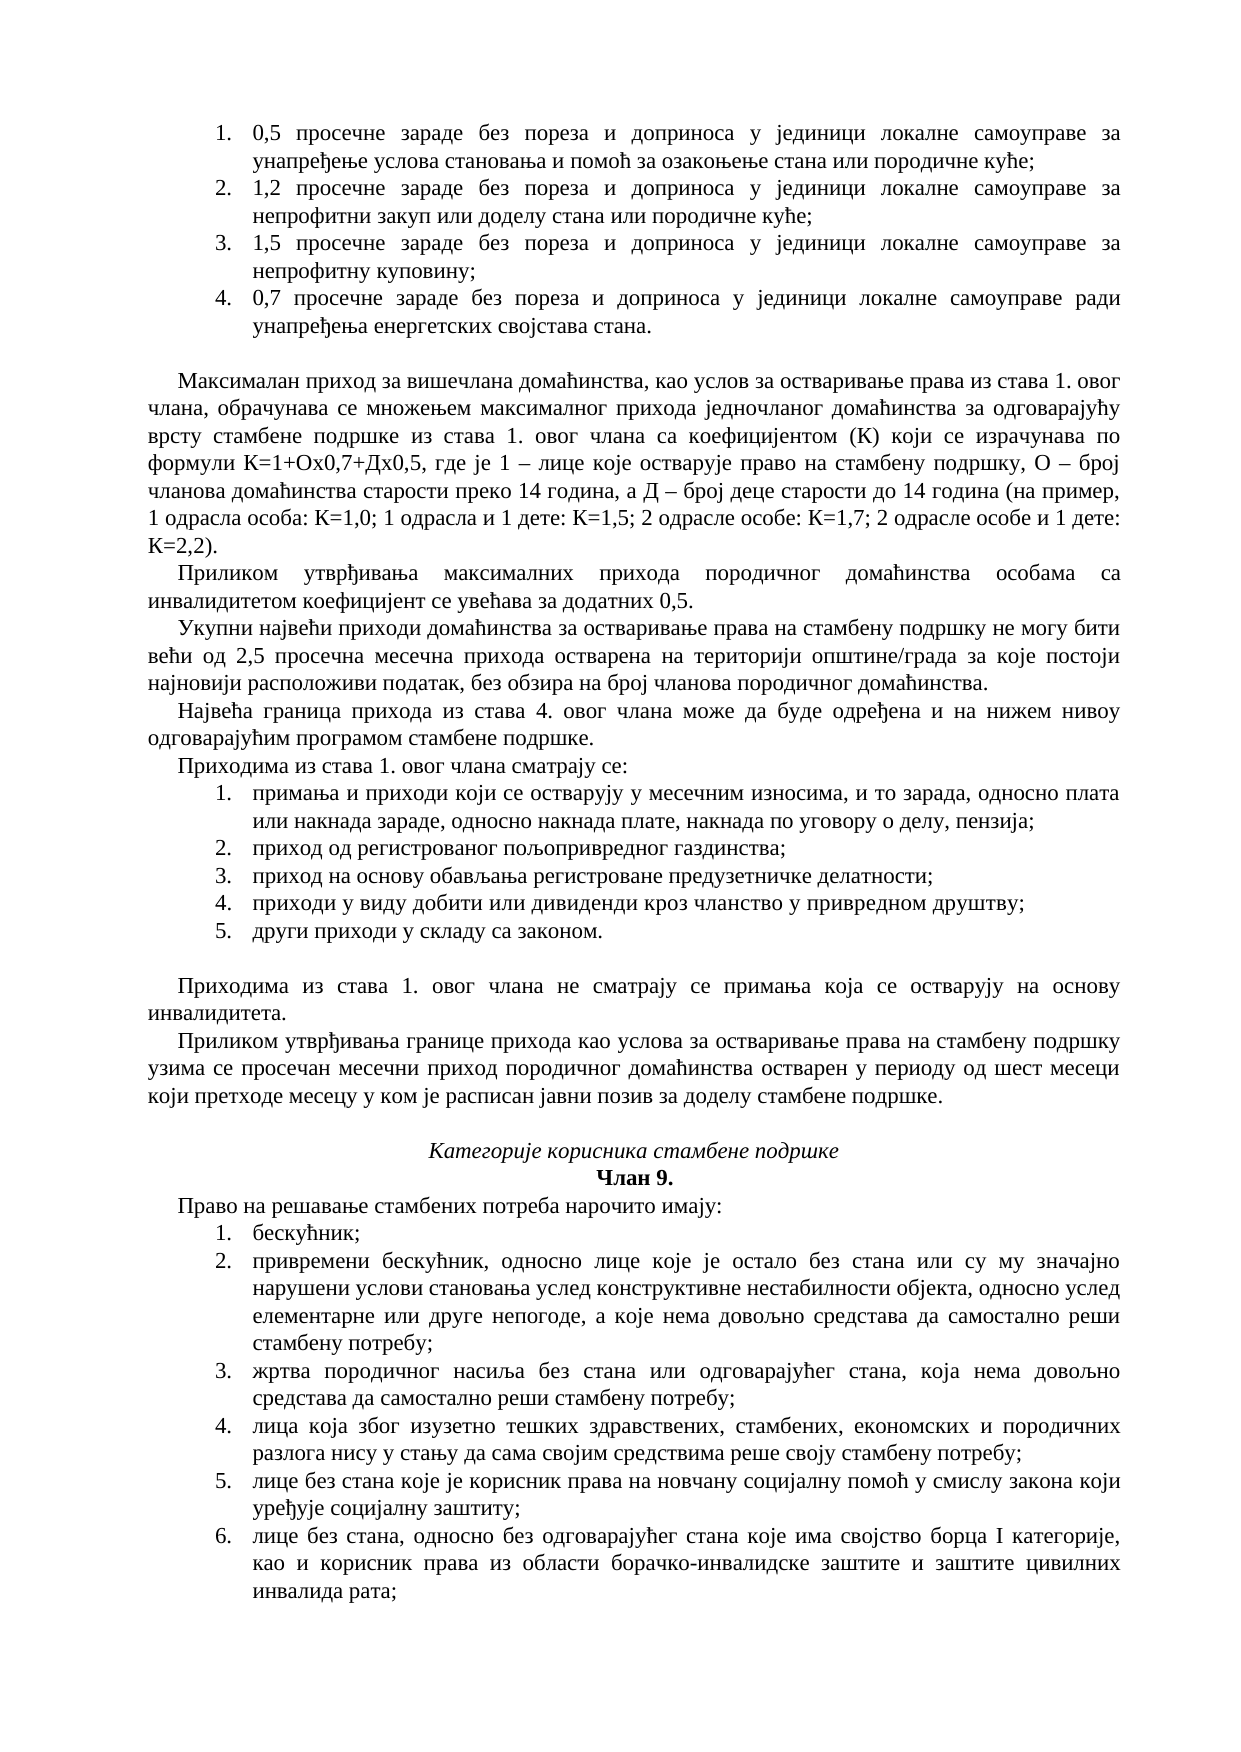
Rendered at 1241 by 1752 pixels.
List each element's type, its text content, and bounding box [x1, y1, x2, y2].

list 0,5 просечне зараде без пореза и доприноса у јединици локалне самоуправе за унапређење услова становања и помоћ за озакоњење стана или породичне куће; [215, 118, 1122, 173]
list жртва породичног насиља без стана или одговарајућег стана, која нема довољно средстава да самостално реши стамбену потребу; [215, 1356, 1122, 1411]
list лице без стана које је корисник права на новчану социјалну помоћ у смислу закона који уређује социјалну заштиту; [215, 1466, 1122, 1521]
list привремени бескућник, односно лице које је остало без стана или су му значајно нарушени услови становања услед конструктивне нестабилности објекта, односно услед елементарне или друге непогоде, а које нема довољно средстава да самостално реши стамбену потребу; [215, 1246, 1122, 1356]
text Приходима из става 1. овог члана сматрају се: [148, 751, 1122, 778]
text Укупни највећи приходи домаћинства за остваривање права на стамбену подршку не могу бити већи од 2,5 просечна месечна прихода остварена на територији општине/града за које постоји најновији расположиви податак, без обзира на број чланова породичног домаћинства. [148, 613, 1122, 696]
list приход на основу обављања регистроване предузетничке делатности; [215, 861, 1122, 888]
list 0,7 просечне зараде без пореза и доприноса у јединици локалне самоуправе ради унапређења енергетских својстава стана. [215, 283, 1122, 338]
list 1,2 просечне зараде без пореза и доприноса у јединици локалне самоуправе за непрофитни закуп или доделу стана или породичне куће; [215, 173, 1122, 228]
list приходи у виду добити или дивиденди кроз чланство у привредном друштву; [215, 888, 1122, 916]
list приход од регистрованог пољопривредног газдинства; [215, 833, 1122, 861]
text Члан 9. [148, 1163, 1122, 1191]
text Приликом утврђивања границе прихода као услова за остваривање права на стамбену подршку узима се просечан месечни приход породичног домаћинства остварен у периоду од шест месеци који претходе месецу у ком је расписан јавни позив за доделу стамбене подршке. [148, 1026, 1122, 1108]
text Приликом утврђивања максималних прихода породичног домаћинства особама са инвалидитетом коефицијент се увећава за додатних 0,5. [148, 558, 1122, 613]
text Максималан приход за вишечлана домаћинства, као услов за остваривање права из става 1. овог члана, обрачунава се множењем максималног прихода једночланог домаћинства за одговарајућу врсту стамбене подршке из става 1. овог члана са коефицијентом (К) који се израчунава по формули К=1+Оx0,7+Дx0,5, где је 1 – лице које остварује право на стамбену подршку, О – број чланова домаћинства старости преко 14 година, а Д – број деце старости до 14 година (на пример, 1 одрасла особа: К=1,0; 1 одрасла и 1 дете: К=1,5; 2 одрасле особе: К=1,7; 2 одрасле особе и 1 дете: К=2,2). [148, 366, 1122, 558]
list примања и приходи који се остварују у месечним износима, и то зарада, односно плата или накнада зараде, односно накнада плате, накнада по уговору о делу, пензија; [215, 778, 1122, 833]
list лица која због изузетно тешких здравствених, стамбених, економских и породичних разлога нису у стању да сама својим средствима реше своју стамбену потребу; [215, 1411, 1122, 1466]
list други приходи у складу са законом. [215, 916, 1122, 943]
text Највећа граница прихода из става 4. овог члана може да буде одређена и на нижем нивоу одговарајућим програмом стамбене подршке. [148, 696, 1122, 751]
text Право на решавање стамбених потреба нарочито имају: [148, 1191, 1122, 1218]
list 1,5 просечне зараде без пореза и доприноса у јединици локалне самоуправе за непрофитну куповину; [215, 228, 1122, 283]
list бескућник; [215, 1218, 1122, 1246]
list лице без стана, односно без одговарајућег стана које има својство борца I категорије, као и корисник права из области борачко-инвалидске заштите и заштите цивилних инвалида рата; [215, 1521, 1122, 1603]
text Категорије корисника стамбене подршке [148, 1136, 1122, 1163]
text Приходима из става 1. овог члана не сматрају се примања која се остварују на основу инвалидитета. [148, 971, 1122, 1026]
